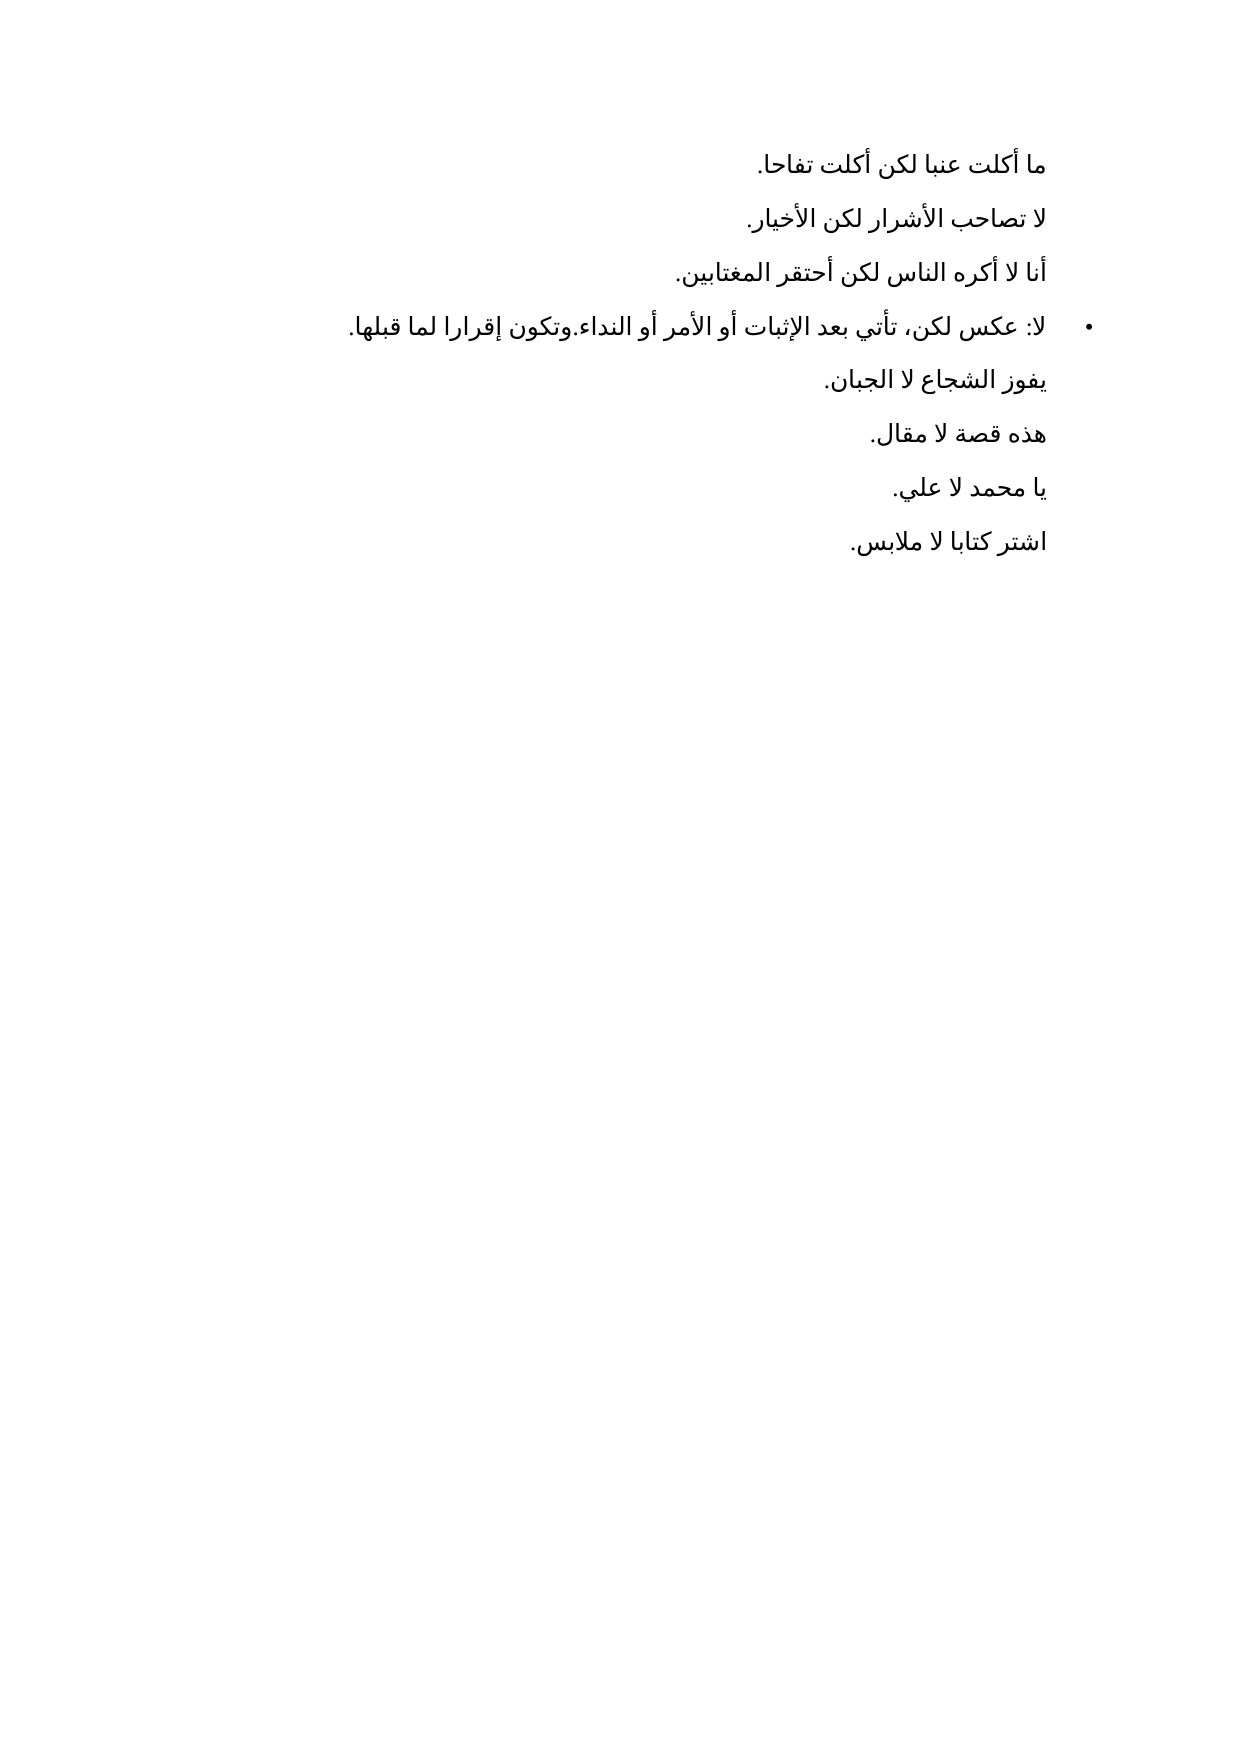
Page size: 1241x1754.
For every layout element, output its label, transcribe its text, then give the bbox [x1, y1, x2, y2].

text يا محمد لا علي. [187, 473, 1047, 502]
text أنا لا أكره الناس لكن أحتقر المغتابين. [187, 258, 1047, 286]
text لا تصاحب الأشرار لكن الأخيار. [187, 204, 1047, 233]
text اشتر كتابا لا ملابس. [187, 527, 1047, 556]
list لا: عكس لكن، تأتي بعد الإثبات أو الأمر أو النداء.وتكون إقرارا لما قبلها. [187, 312, 1085, 340]
text يفوز الشجاع لا الجبان. [187, 365, 1047, 394]
text ما أكلت عنبا لكن أكلت تفاحا. [187, 150, 1047, 179]
text هذه قصة لا مقال. [187, 419, 1047, 448]
